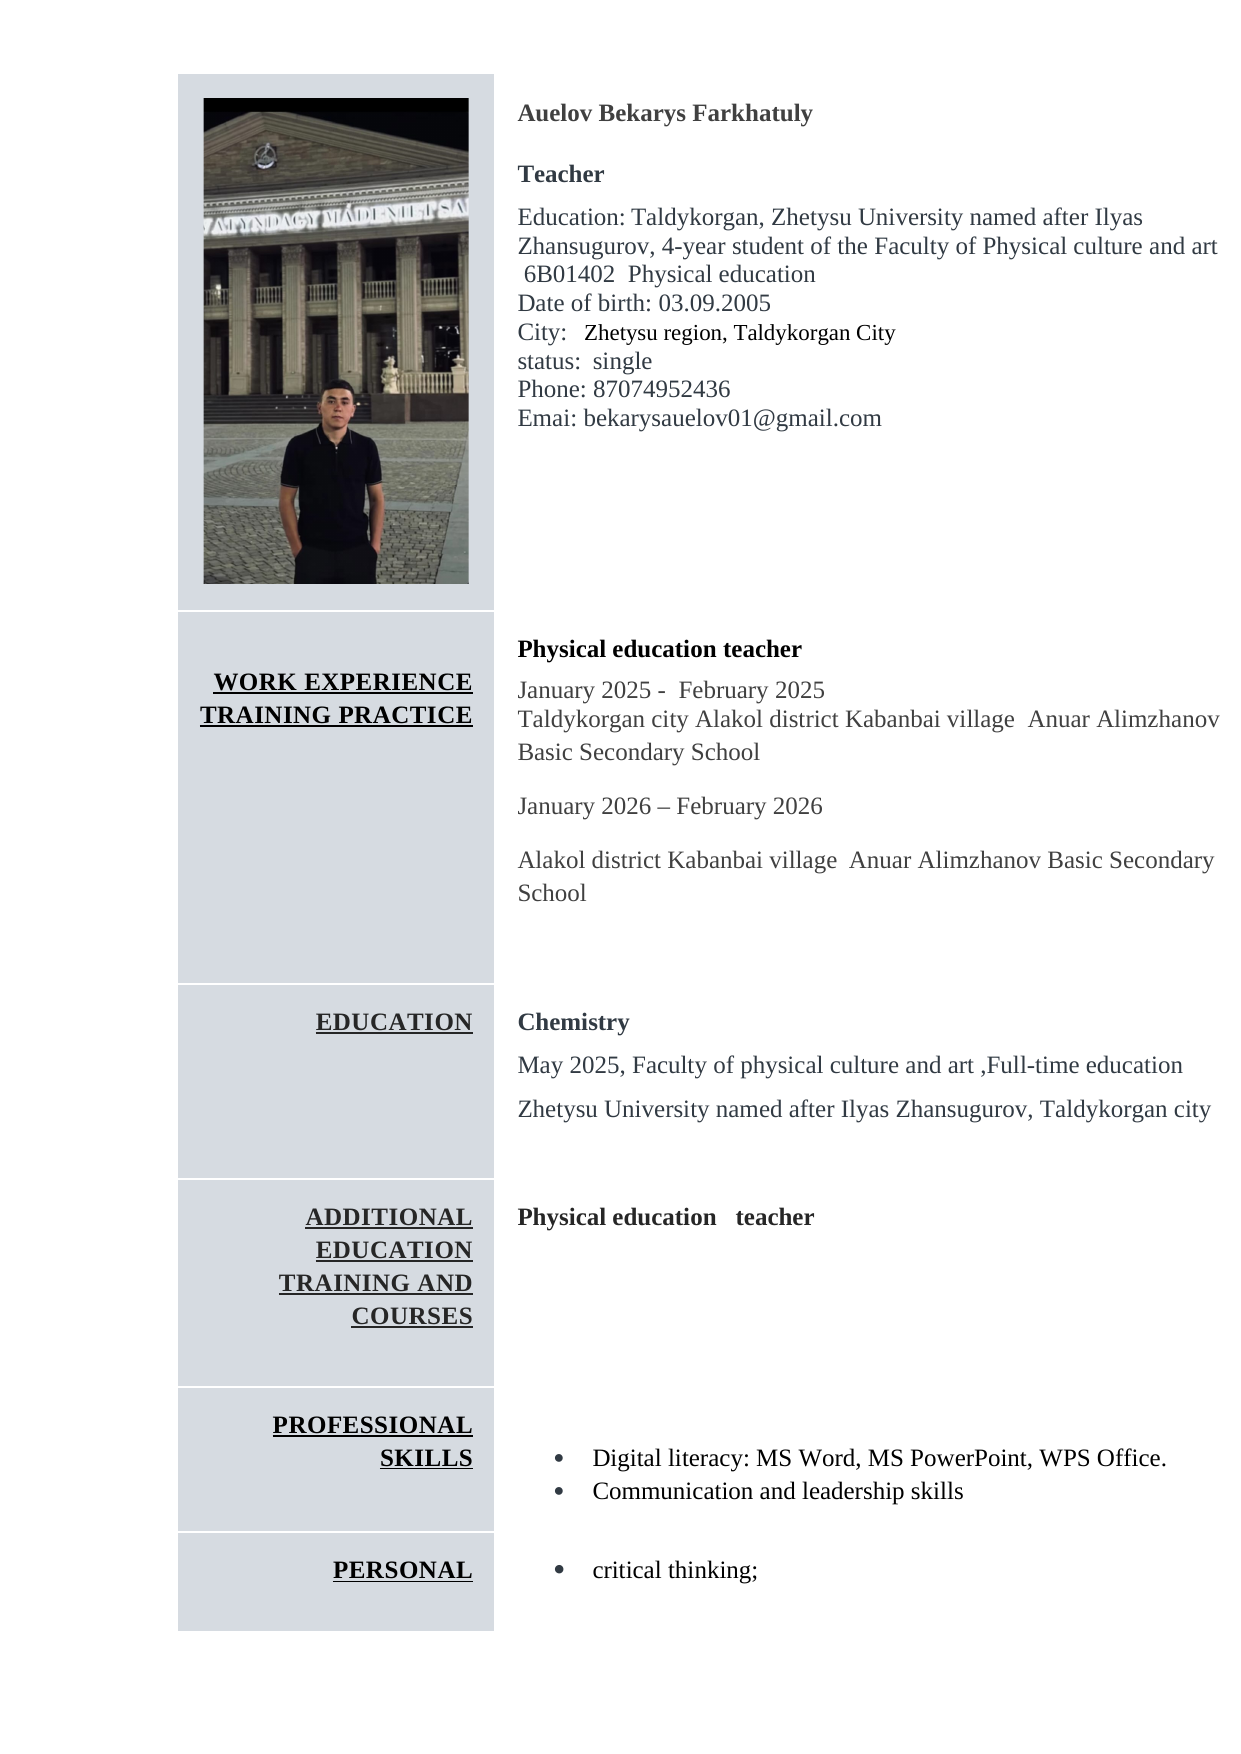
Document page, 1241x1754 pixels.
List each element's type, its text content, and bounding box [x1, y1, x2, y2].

table_header Auelov Bekarys Farkhatuly Teacher Education: Taldykorgan, Zhetysu University named after Ilyas Zhansugurov, 4-year student of the Faculty of Physical culture and art 6B01402 Physical education Date of birth: 03.09.2005 City: Zhetysu region, Taldykorgan City status: single Phone: 87074952436 Emai: bekarysauelov01@gmail.com [496, 76, 1239, 610]
table_cell Digital literacy: MS Word, MS PowerPoint, WPS Office. Communication and leadership skills [496, 1388, 1239, 1531]
table_cell PERSONAL QUALITIES [178, 1533, 494, 1631]
table_cell WORK EXPERIENCE TRAINING PRACTICE [178, 612, 494, 983]
table_cell PROFESSIONAL SKILLS [178, 1388, 494, 1531]
table_cell Physical education teacher January 2025 - February 2025 Taldykorgan city Alakol district Kabanbai village Anuar Alimzhanov Basic Secondary School January 2026 – February 2026 Alakol district Kabanbai village Anuar Alimzhanov Basic Secondary School [496, 612, 1239, 983]
table_cell Chemistry May 2025, Faculty of physical culture and art ,Full-time education Zhetysu University named after Ilyas Zhansugurov, Taldykorgan city [496, 985, 1239, 1178]
table_cell Physical education teacher [496, 1180, 1239, 1386]
table_cell ADDITIONAL EDUCATION TRAINING AND COURSES [178, 1180, 494, 1386]
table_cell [496, 1533, 1239, 1631]
table_header [178, 74, 494, 610]
table_cell EDUCATION [178, 985, 494, 1178]
